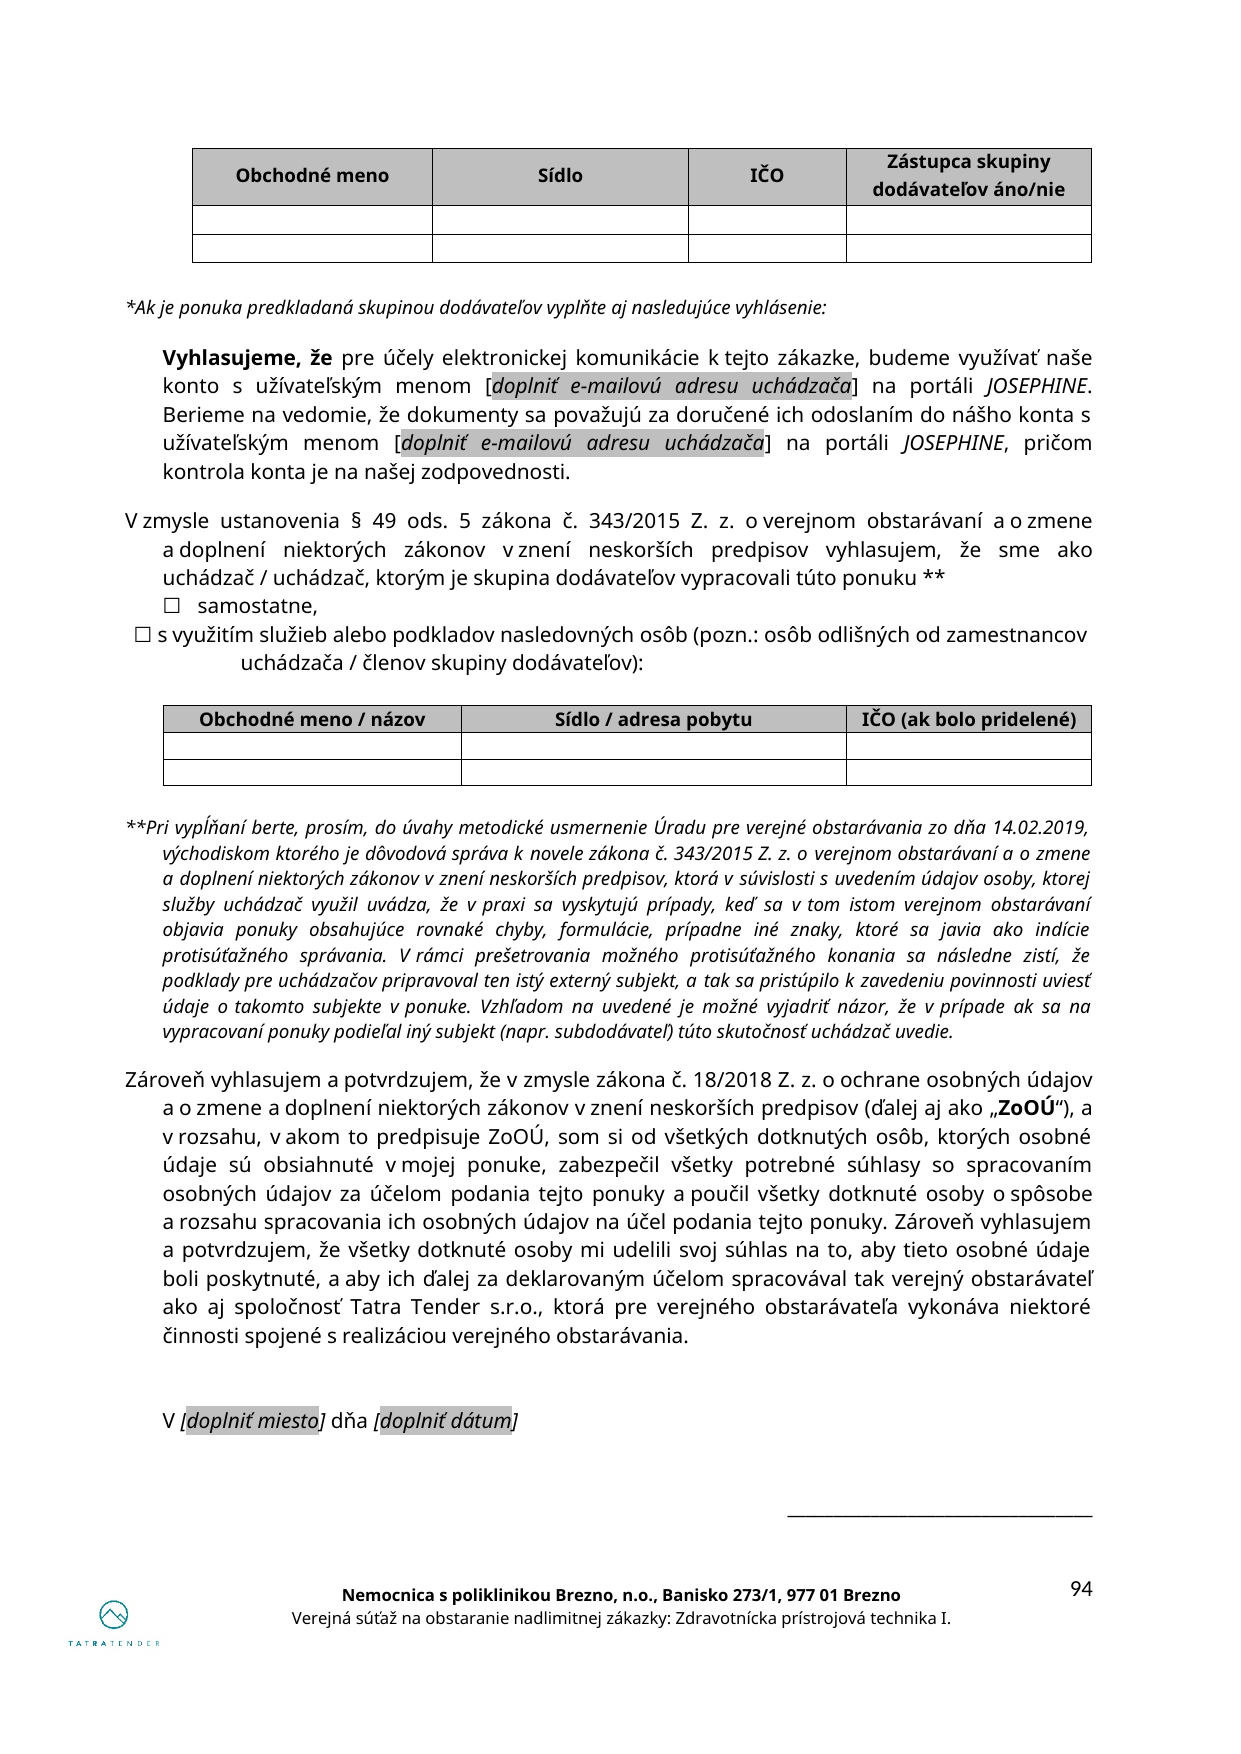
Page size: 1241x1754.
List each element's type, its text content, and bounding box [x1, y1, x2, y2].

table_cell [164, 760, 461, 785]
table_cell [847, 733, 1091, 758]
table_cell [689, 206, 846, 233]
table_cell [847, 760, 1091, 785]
text Vyhlasujeme, že pre účely elektronickej komunikácie k tejto zákazke, budeme využívať naše konto s užívateľským menom [doplniť e-mailovú adresu uchádzača] na portáli JOSEPHINE. Berieme na vedomie, že dokumenty sa považujú za doručené ich odoslaním do nášho konta s užívateľským menom [doplniť e-mailovú adresu uchádzača] na portáli JOSEPHINE, pričom kontrola konta je na našej zodpovednosti. [162, 343, 1093, 485]
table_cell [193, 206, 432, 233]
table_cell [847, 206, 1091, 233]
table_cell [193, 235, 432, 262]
picture [47, 1576, 180, 1670]
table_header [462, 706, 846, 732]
text **Pri vypĺňaní berte, prosím, do úvahy metodické usmernenie Úradu pre verejné obstarávania zo dňa 14.02.2019, východiskom ktorého je dôvodová správa k novele zákona č. 343/2015 Z. z. o verejnom obstarávaní a o zmene a doplnení niektorých zákonov v znení neskorších predpisov, ktorá v súvislosti s uvedením údajov osoby, ktorej služby uchádzač využil uvádza, že v praxi sa vyskytujú prípady, keď sa v tom istom verejnom obstarávaní objavia ponuky obsahujúce rovnaké chyby, formulácie, prípadne iné znaky, ktoré sa javia ako indície protisúťažného správania. V rámci prešetrovania možného protisúťažného konania sa následne zistí, že podklady pre uchádzačov pripravoval ten istý externý subjekt, a tak sa pristúpilo k zavedeniu povinnosti uviesť údaje o takomto subjekte v ponuke. Vzhľadom na uvedené je možné vyjadriť názor, že v prípade ak sa na vypracovaní ponuky podieľal iný subjekt (napr. subdodávateľ) túto skutočnosť uchádzač uvedie. [125, 814, 1093, 1044]
text *Ak je ponuka predkladaná skupinou dodávateľov vyplňte aj nasledujúce vyhlásenie: [125, 294, 1093, 320]
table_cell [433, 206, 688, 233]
text s využitím služieb alebo podkladov nasledovných osôb (pozn.: osôb odlišných od zamestnancov [95, 620, 1093, 648]
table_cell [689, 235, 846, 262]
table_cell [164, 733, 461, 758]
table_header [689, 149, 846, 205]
text V [doplniť miesto] dňa [doplniť dátum] [512, 1406, 1093, 1435]
text uchádzača / členov skupiny dodávateľov): [127, 648, 1093, 677]
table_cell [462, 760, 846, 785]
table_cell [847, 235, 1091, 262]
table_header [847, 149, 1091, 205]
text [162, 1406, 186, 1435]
text V zmysle ustanovenia § 49 ods. 5 zákona č. 343/2015 Z. z. o verejnom obstarávaní a o zmene a doplnení niektorých zákonov v znení neskorších predpisov vyhlasujem, že sme ako uchádzač / uchádzač, ktorým je skupina dodávateľov vypracovali túto ponuku ** [125, 506, 1093, 592]
text Zároveň vyhlasujem a potvrdzujem, že v zmysle zákona č. 18/2018 Z. z. o ochrane osobných údajov a o zmene a doplnení niektorých zákonov v znení neskorších predpisov (ďalej aj ako „ZoOÚ“), a v rozsahu, v akom to predpisuje ZoOÚ, som si od všetkých dotknutých osôb, ktorých osobné údaje sú obsiahnuté v mojej ponuke, zabezpečil všetky potrebné súhlasy so spracovaním osobných údajov za účelom podania tejto ponuky a poučil všetky dotknuté osoby o spôsobe a rozsahu spracovania ich osobných údajov na účel podania tejto ponuky. Zároveň vyhlasujem a potvrdzujem, že všetky dotknuté osoby mi udelili svoj súhlas na to, aby tieto osobné údaje boli poskytnuté, a aby ich ďalej za deklarovaným účelom spracovával tak verejný obstarávateľ ako aj spoločnosť Tatra Tender s.r.o., ktorá pre verejného obstarávateľa vykonáva niektoré činnosti spojené s realizáciou verejného obstarávania. [125, 1065, 1093, 1349]
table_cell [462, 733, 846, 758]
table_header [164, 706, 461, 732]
text samostatne, [162, 592, 1093, 620]
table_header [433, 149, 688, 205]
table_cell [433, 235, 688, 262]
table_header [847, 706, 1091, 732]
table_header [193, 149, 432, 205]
text _________________________________ [162, 1460, 1093, 1520]
